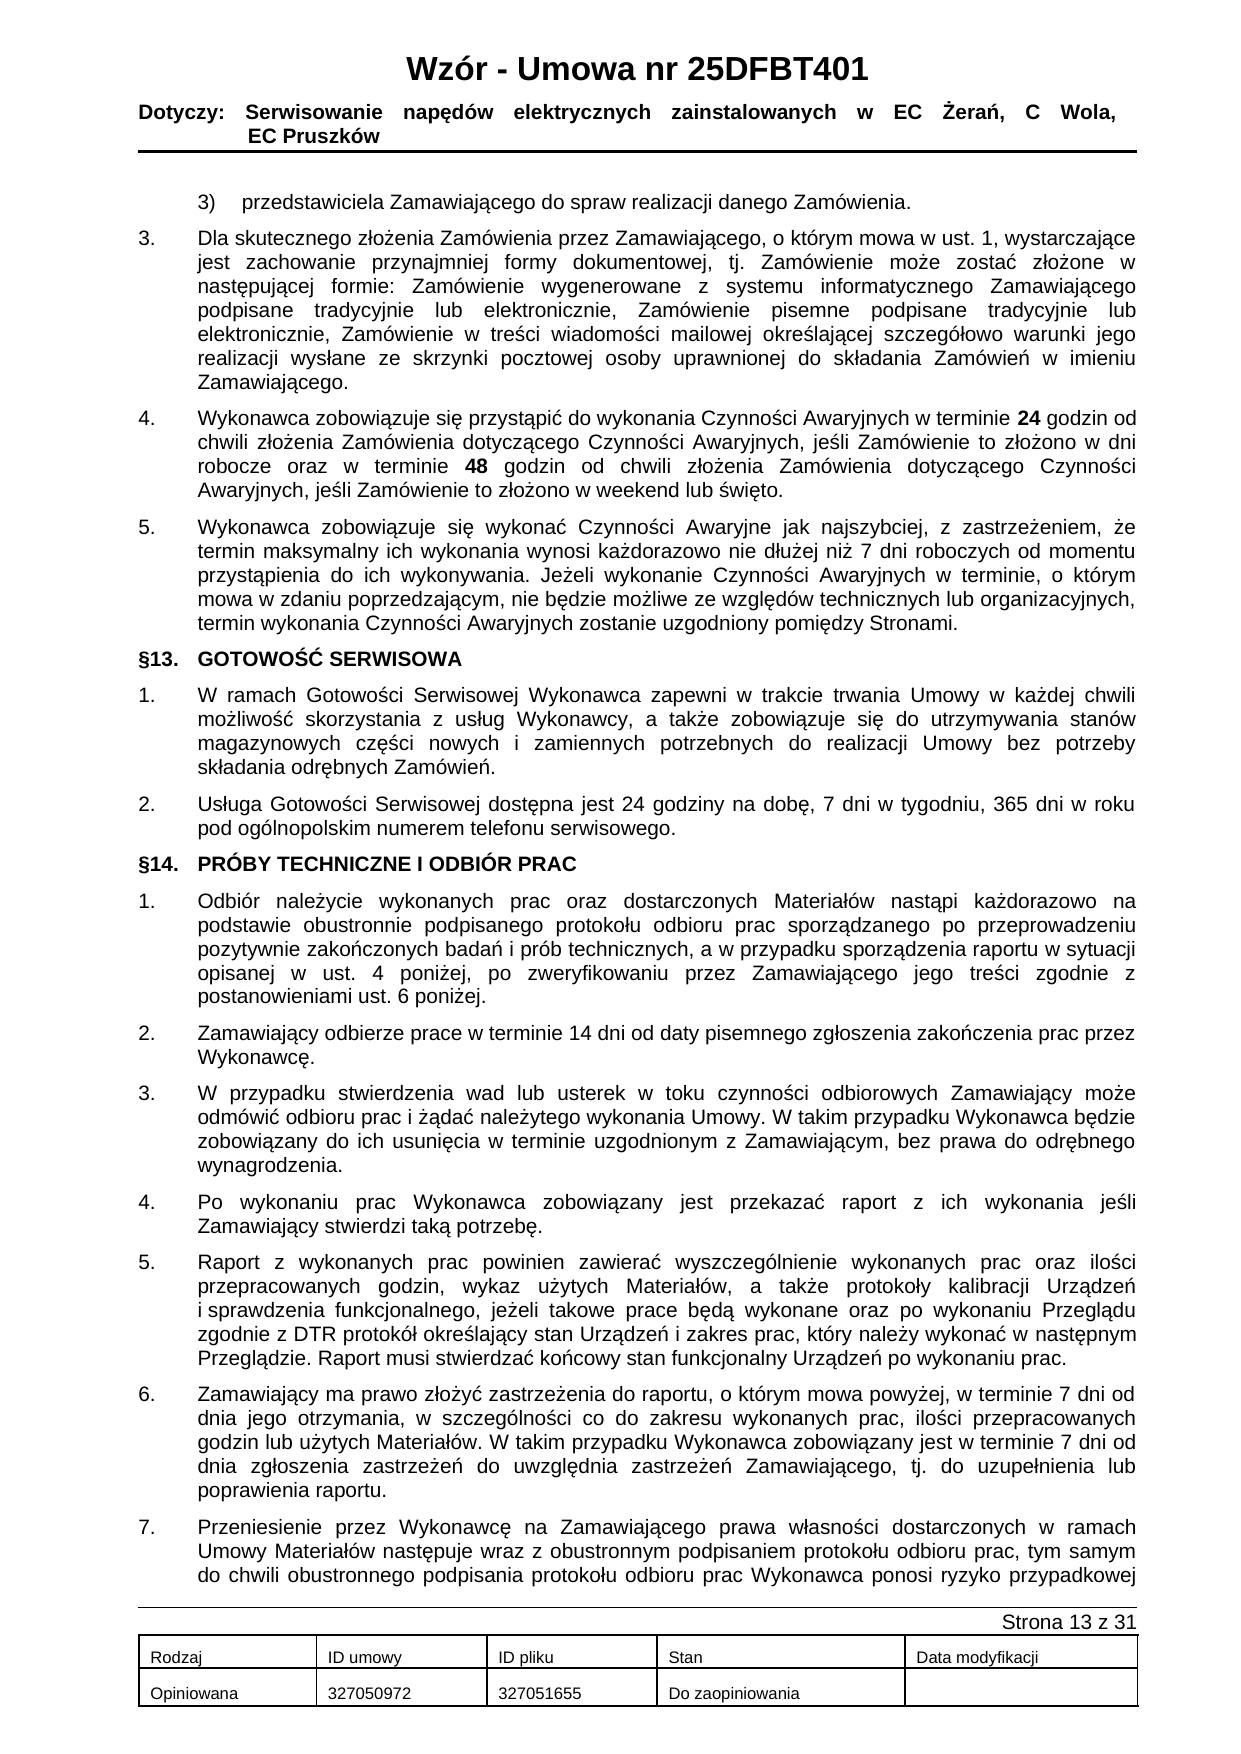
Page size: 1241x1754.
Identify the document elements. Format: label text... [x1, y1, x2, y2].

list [138, 1514, 1137, 1586]
list Dla skutecznego złożenia Zamówienia przez Zamawiającego, o którym mowa w ust. 1, wystarczające jest zachowanie przynajmniej formy dokumentowej, tj. Zamówienie może zostać złożone w następującej formie: Zamówienie wygenerowane z systemu informatycznego Zamawiającego podpisane tradycyjnie lub elektronicznie, Zamówienie pisemne podpisane tradycyjnie lub elektronicznie, Zamówienie w treści wiadomości mailowej określającej szczegółowo warunki jego realizacji wysłane ze skrzynki pocztowej osoby uprawnionej do składania Zamówień w imieniu Zamawiającego. [138, 226, 1137, 394]
list Wykonawca zobowiązuje się wykonać Czynności Awaryjne jak najszybciej, z zastrzeżeniem, że termin maksymalny ich wykonania wynosi każdorazowo nie dłużej niż 7 dni roboczych od momentu przystąpienia do ich wykonywania. Jeżeli wykonanie Czynności Awaryjnych w terminie, o którym mowa w zdaniu poprzedzającym, nie będzie możliwe ze względów technicznych lub organizacyjnych, termin wykonania Czynności Awaryjnych zostanie uzgodniony pomiędzy Stronami. [138, 514, 1137, 634]
list Po wykonaniu prac Wykonawca zobowiązany jest przekazać raport z ich wykonania jeśli Zamawiający stwierdzi taką potrzebę. [138, 1189, 1137, 1237]
list Usługa Gotowości Serwisowej dostępna jest 24 godziny na dobę, 7 dni w tygodniu, 365 dni w roku pod ogólnopolskim numerem telefonu serwisowego. [138, 792, 1137, 839]
list Raport z wykonanych prac powinien zawierać wyszczególnienie wykonanych prac oraz ilości przepracowanych godzin, wykaz użytych Materiałów, a także protokoły kalibracji Urządzeń i sprawdzenia funkcjonalnego, jeżeli takowe prace będą wykonane oraz po wykonaniu Przeglądu zgodnie z DTR protokół określający stan Urządzeń i zakres prac, który należy wykonać w następnym Przeglądzie. Raport musi stwierdzać końcowy stan funkcjonalny Urządzeń po wykonaniu prac. [138, 1250, 1137, 1370]
list W przypadku stwierdzenia wad lub usterek w toku czynności odbiorowych Zamawiający może odmówić odbioru prac i żądać należytego wykonania Umowy. W takim przypadku Wykonawca będzie zobowiązany do ich usunięcia w terminie uzgodnionym z Zamawiającym, bez prawa do odrębnego wynagrodzenia. [138, 1081, 1137, 1177]
subtitle próby techniczne i odbiór prac [138, 852, 1137, 876]
list Zamawiający odbierze prace w terminie 14 dni od daty pisemnego zgłoszenia zakończenia prac przez Wykonawcę. [138, 1021, 1137, 1069]
subtitle GOTOWOŚĆ SERWISOWA [138, 647, 1137, 671]
list Zamawiający ma prawo złożyć zastrzeżenia do raportu, o którym mowa powyżej, w terminie 7 dni od dnia jego otrzymania, w szczególności co do zakresu wykonanych prac, ilości przepracowanych godzin lub użytych Materiałów. W takim przypadku Wykonawca zobowiązany jest w terminie 7 dni od dnia zgłoszenia zastrzeżeń do uwzględnia zastrzeżeń Zamawiającego, tj. do uzupełnienia lub poprawienia raportu. [138, 1382, 1137, 1502]
list przedstawiciela Zamawiającego do spraw realizacji danego Zamówienia. [197, 189, 1137, 213]
list Wykonawca zobowiązuje się przystąpić do wykonania Czynności Awaryjnych w terminie 24 godzin od chwili złożenia Zamówienia dotyczącego Czynności Awaryjnych, jeśli Zamówienie to złożono w dni robocze oraz w terminie 48 godzin od chwili złożenia Zamówienia dotyczącego Czynności Awaryjnych, jeśli Zamówienie to złożono w weekend lub święto. [138, 406, 1137, 502]
list W ramach Gotowości Serwisowej Wykonawca zapewni w trakcie trwania Umowy w każdej chwili możliwość skorzystania z usług Wykonawcy, a także zobowiązuje się do utrzymywania stanów magazynowych części nowych i zamiennych potrzebnych do realizacji Umowy bez potrzeby składania odrębnych Zamówień. [138, 683, 1137, 779]
list Odbiór należycie wykonanych prac oraz dostarczonych Materiałów nastąpi każdorazowo na podstawie obustronnie podpisanego protokołu odbioru prac sporządzanego po przeprowadzeniu pozytywnie zakończonych badań i prób technicznych, a w przypadku sporządzenia raportu w sytuacji opisanej w ust. 4 poniżej, po zweryfikowaniu przez Zamawiającego jego treści zgodnie z postanowieniami ust. 6 poniżej. [138, 888, 1137, 1008]
